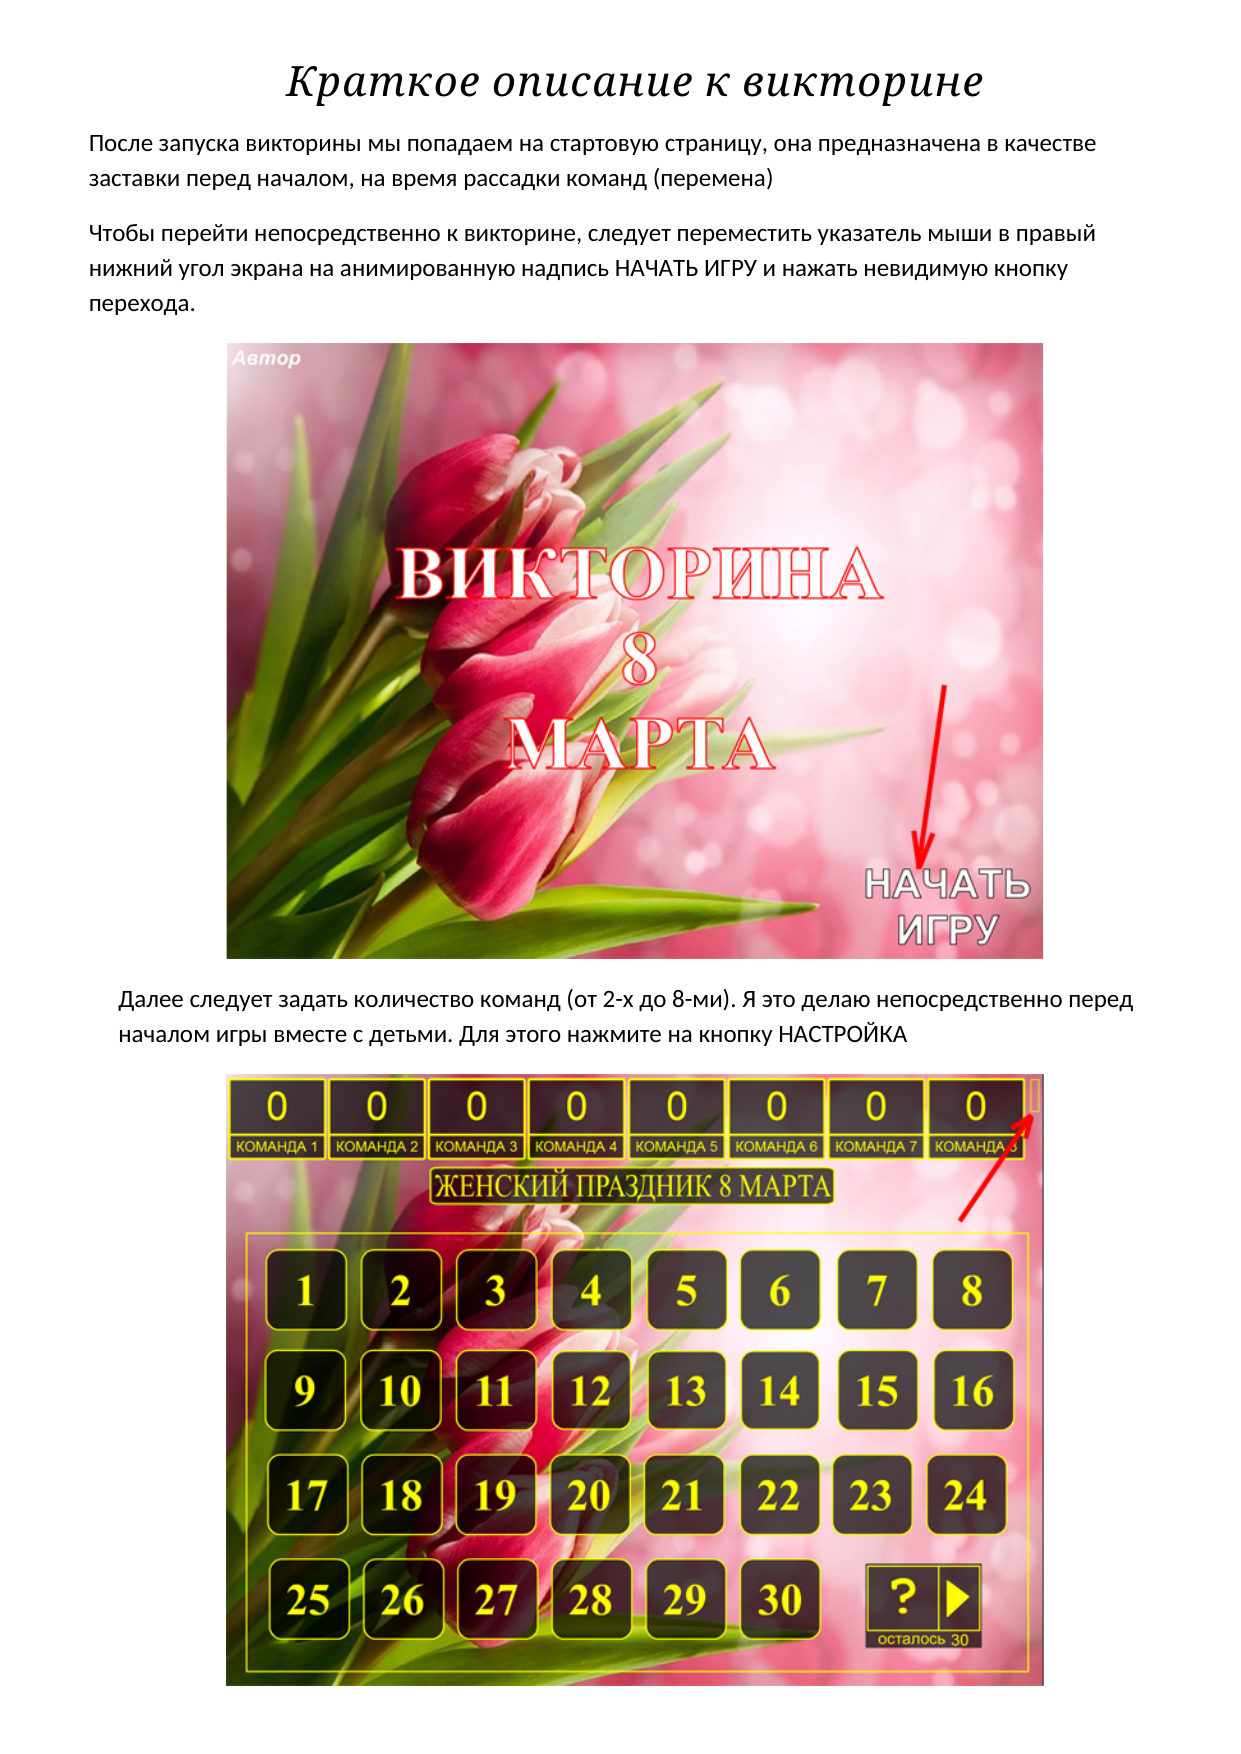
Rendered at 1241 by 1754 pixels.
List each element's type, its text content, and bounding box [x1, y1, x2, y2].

picture [226, 343, 1044, 959]
text Далее следует задать количество команд (от 2-х до 8-ми). Я это делаю непосредственно перед началом игры вместе с детьми. Для этого нажмите на кнопку НАСТРОЙКА [118, 983, 1152, 1049]
text После запуска викторины мы попадаем на стартовую страницу, она предназначена в качестве заставки перед началом, на время рассадки команд (перемена) [88, 127, 1152, 192]
picture [226, 1074, 1044, 1686]
subtitle Краткое описание к викторине [118, 59, 1152, 107]
text Чтобы перейти непосредственно к викторине, следует переместить указатель мыши в правый нижний угол экрана на анимированную надпись НАЧАТЬ ИГРУ и нажать невидимую кнопку перехода. [88, 217, 1152, 318]
